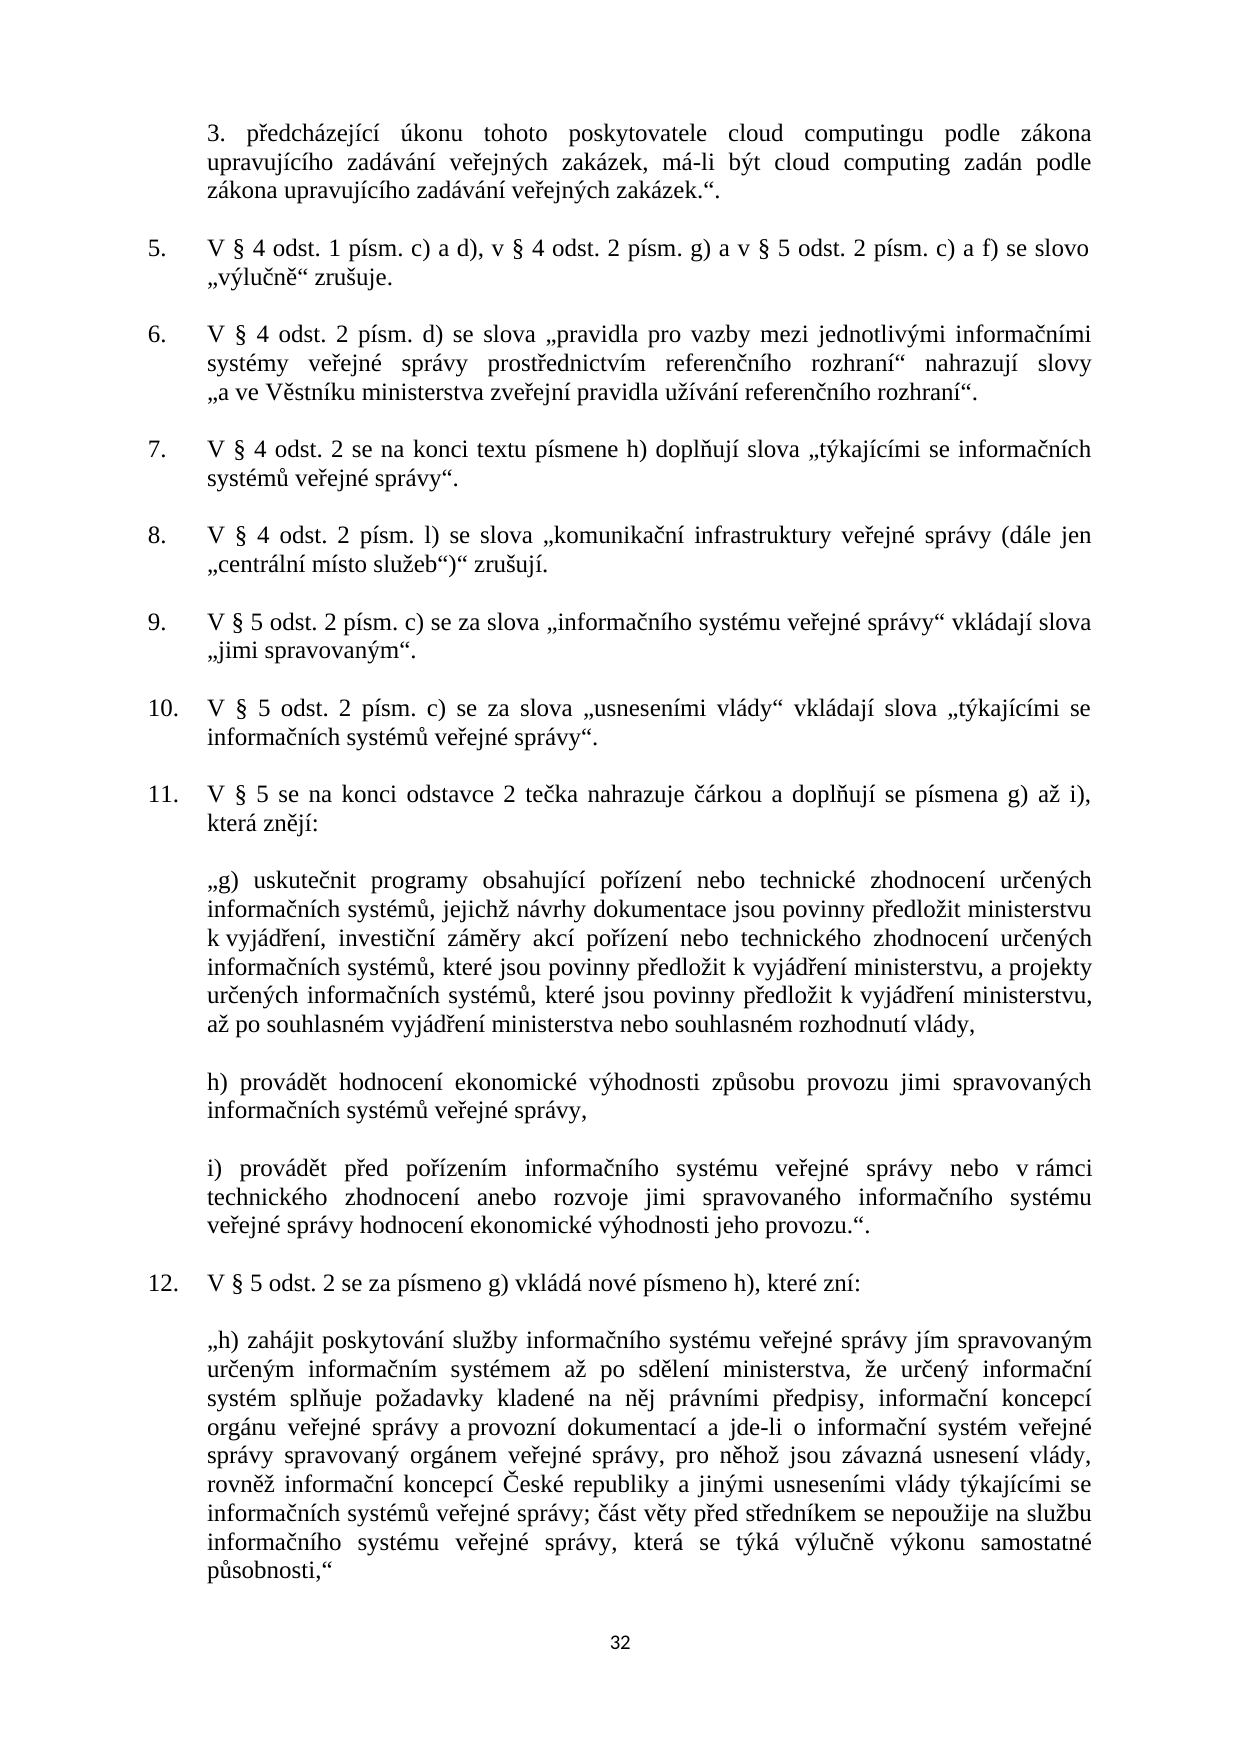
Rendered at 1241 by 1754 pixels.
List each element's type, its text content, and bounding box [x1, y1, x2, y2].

text h) provádět hodnocení ekonomické výhodnosti způsobu provozu jimi spravovaných informačních systémů veřejné správy, [207, 1067, 1092, 1124]
list V § 5 odst. 2 písm. c) se za slova „informačního systému veřejné správy“ vkládají slova „jimi spravovaným“. [148, 607, 1092, 664]
text „g) uskutečnit programy obsahující pořízení nebo technické zhodnocení určených informačních systémů, jejichž návrhy dokumentace jsou povinny předložit ministerstvu k vyjádření, investiční záměry akcí pořízení nebo technického zhodnocení určených informačních systémů, které jsou povinny předložit k vyjádření ministerstvu, a projekty určených informačních systémů, které jsou povinny předložit k vyjádření ministerstvu, až po souhlasném vyjádření ministerstva nebo souhlasném rozhodnutí vlády, [207, 866, 1092, 1038]
list V § 4 odst. 2 písm. l) se slova „komunikační infrastruktury veřejné správy (dále jen „centrální místo služeb“)“ zrušují. [148, 521, 1092, 578]
list „h) zahájit poskytování služby informačního systému veřejné správy jím spravovaným určeným informačním systémem až po sdělení ministerstva, že určený informační systém splňuje požadavky kladené na něj právními předpisy, informační koncepcí orgánu veřejné správy a provozní dokumentací a jde-li o informační systém veřejné správy spravovaný orgánem veřejné správy, pro něhož jsou závazná usnesení vlády, rovněž informační koncepcí České republiky a jinými usneseními vlády týkajícími se informačních systémů veřejné správy; část věty před středníkem se nepoužije na službu informačního systému veřejné správy, která se týká výlučně výkonu samostatné působnosti,“ [207, 1326, 1092, 1584]
text i) provádět před pořízením informačního systému veřejné správy nebo v rámci technického zhodnocení anebo rozvoje jimi spravovaného informačního systému veřejné správy hodnocení ekonomické výhodnosti jeho provozu.“. [207, 1153, 1092, 1239]
list V § 5 odst. 2 písm. c) se za slova „usneseními vlády“ vkládají slova „týkajícími se informačních systémů veřejné správy“. [148, 693, 1092, 751]
list V § 4 odst. 2 se na konci textu písmene h) doplňují slova „týkajícími se informačních systémů veřejné správy“. [148, 434, 1092, 492]
list V § 4 odst. 1 písm. c) a d), v § 4 odst. 2 písm. g) a v § 5 odst. 2 písm. c) a f) se slovo „výlučně“ zrušuje. [148, 233, 1092, 291]
list V § 5 odst. 2 se za písmeno g) vkládá nové písmeno h), které zní: [148, 1268, 1092, 1297]
list V § 5 se na konci odstavce 2 tečka nahrazuje čárkou a doplňují se písmena g) až i), která znějí: [148, 779, 1092, 837]
list V § 4 odst. 2 písm. d) se slova „pravidla pro vazby mezi jednotlivými informačními systémy veřejné správy prostřednictvím referenčního rozhraní“ nahrazují slovy „a ve Věstníku ministerstva zveřejní pravidla užívání referenčního rozhraní“. [148, 319, 1092, 406]
